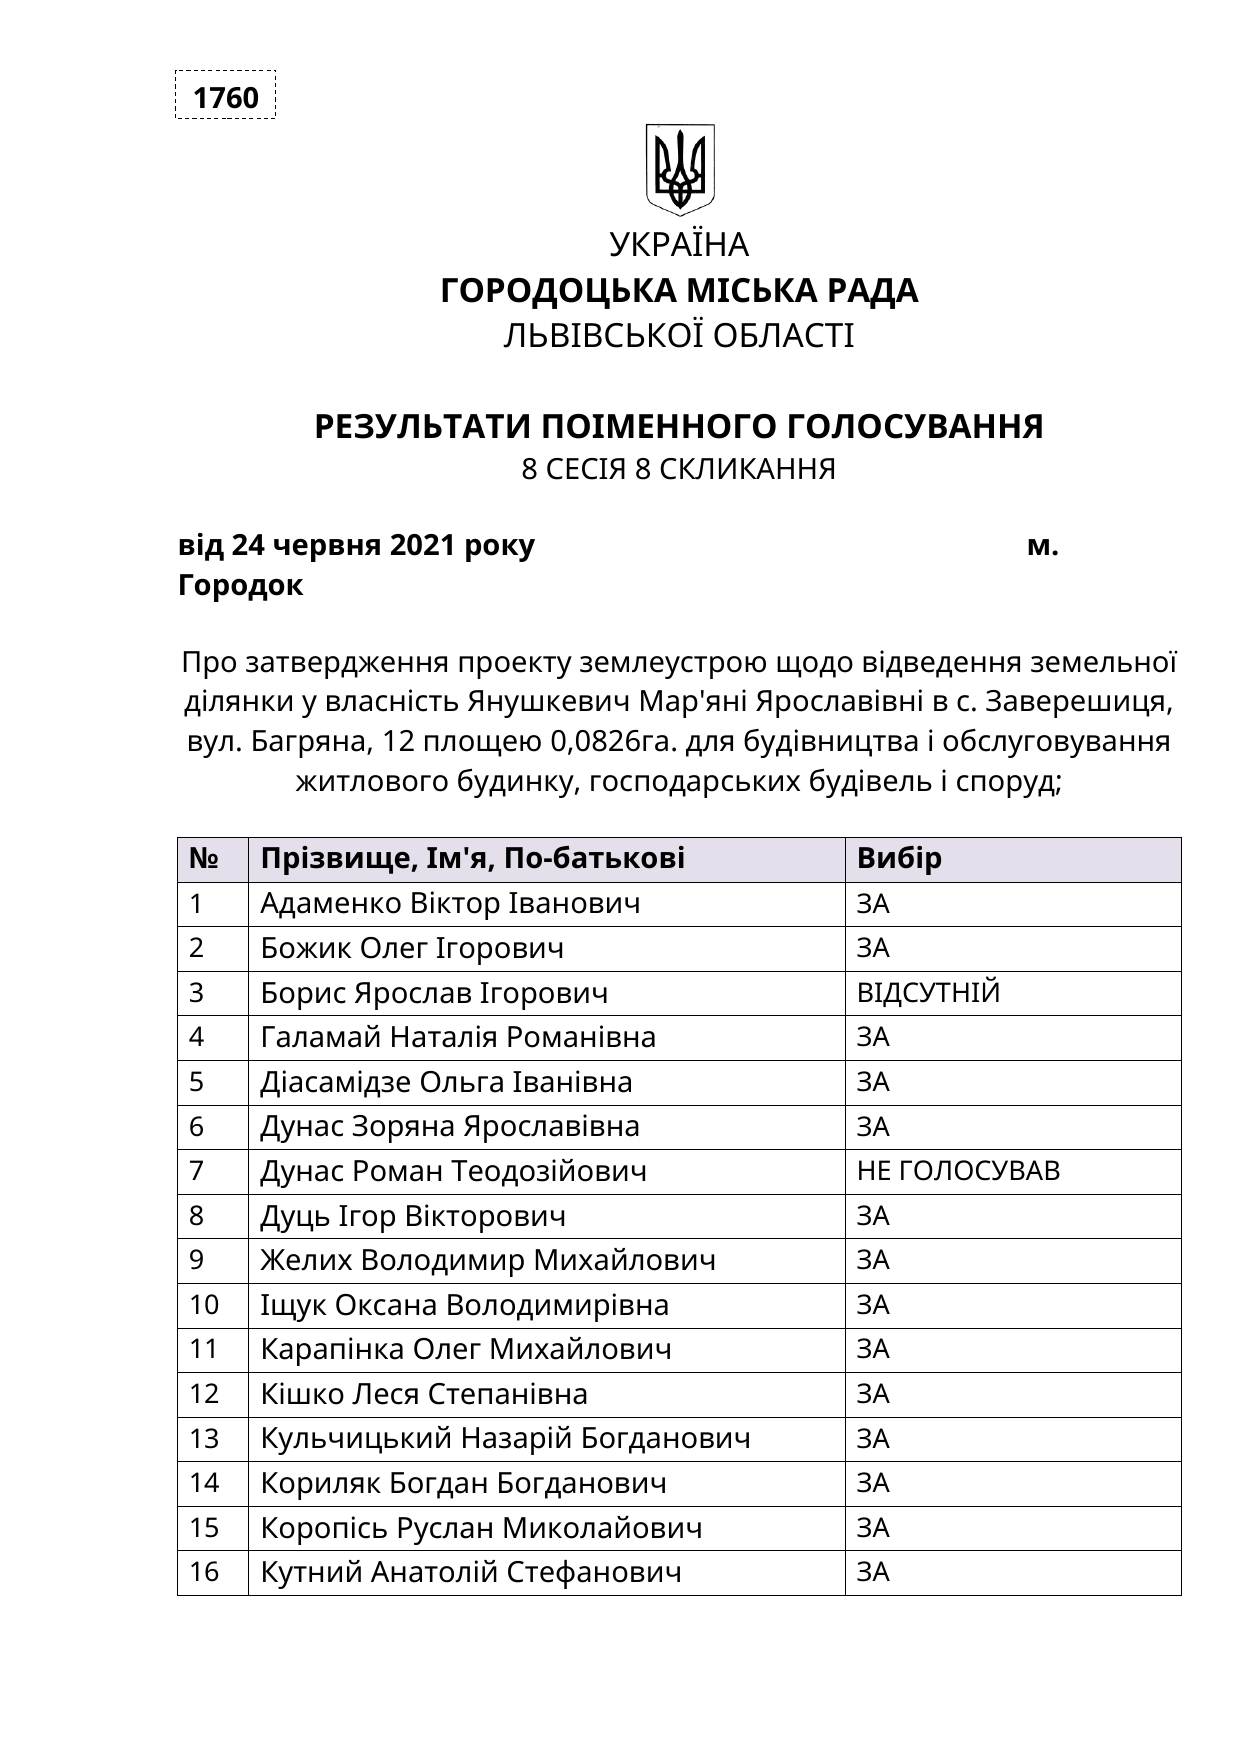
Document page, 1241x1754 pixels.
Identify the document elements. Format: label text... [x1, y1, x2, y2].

table_cell ЗА [846, 1507, 1181, 1550]
table_cell 14 [178, 1462, 248, 1506]
text ЛЬВІВСЬКОЇ ОБЛАСТІ [177, 312, 1181, 357]
table_cell 3 [178, 972, 248, 1015]
table_cell 4 [178, 1016, 248, 1060]
table_cell Божик Олег Ігорович [249, 927, 845, 971]
table_cell ЗА [846, 1061, 1181, 1104]
table_cell ЗА [846, 1462, 1181, 1506]
table_header Прізвище, Ім'я, По-батькові [249, 838, 845, 882]
table_cell ЗА [846, 1329, 1181, 1372]
table_cell Кутний Анатолій Стефанович [249, 1551, 845, 1595]
text УКРАЇНА [177, 221, 1181, 266]
table_cell 2 [178, 927, 248, 971]
text РЕЗУЛЬТАТИ ПОІМЕННОГО ГОЛОСУВАННЯ [177, 403, 1181, 448]
table_cell Дунас Роман Теодозійович [249, 1150, 845, 1194]
table_cell 1 [178, 883, 248, 926]
table_cell Іщук Оксана Володимирівна [249, 1284, 845, 1327]
table_cell ЗА [846, 1551, 1181, 1595]
table_cell Адаменко Віктор Іванович [249, 883, 845, 926]
table_cell 13 [178, 1418, 248, 1461]
table_cell ЗА [846, 1239, 1181, 1283]
table_cell Галамай Наталія Романівна [249, 1016, 845, 1060]
table_header Вибір [846, 838, 1181, 882]
table_cell Карапінка Олег Михайлович [249, 1329, 845, 1372]
table_cell ЗА [846, 1195, 1181, 1238]
table_cell 6 [178, 1106, 248, 1149]
text ГОРОДОЦЬКА МІСЬКА РАДА [177, 266, 1181, 312]
table_cell 7 [178, 1150, 248, 1194]
table_cell Коропісь Руслан Миколайович [249, 1507, 845, 1550]
table_cell ЗА [846, 1418, 1181, 1461]
table_cell 5 [178, 1061, 248, 1104]
table_cell 12 [178, 1373, 248, 1417]
table_cell 8 [178, 1195, 248, 1238]
table_cell ЗА [846, 927, 1181, 971]
table_header № [178, 838, 248, 882]
table_cell Дуць Ігор Вікторович [249, 1195, 845, 1238]
table_cell Желих Володимир Михайлович [249, 1239, 845, 1283]
table_cell Кориляк Богдан Богданович [249, 1462, 845, 1506]
table_cell Кішко Леся Степанівна [249, 1373, 845, 1417]
table_cell 11 [178, 1329, 248, 1372]
picture [633, 118, 726, 221]
table_cell 9 [178, 1239, 248, 1283]
table_cell 16 [178, 1551, 248, 1595]
table_cell 15 [178, 1507, 248, 1550]
table_cell ЗА [846, 1373, 1181, 1417]
text 8 СЕСІЯ 8 СКЛИКАННЯ [177, 448, 1181, 488]
table_cell ЗА [846, 883, 1181, 926]
table_cell Діасамідзе Ольга Іванівна [249, 1061, 845, 1104]
table_cell 10 [178, 1284, 248, 1327]
table_cell ЗА [846, 1016, 1181, 1060]
table_cell ВІДСУТНІЙ [846, 972, 1181, 1015]
text від 24 червня 2021 року м. Городок [177, 525, 1181, 604]
table_cell Кульчицький Назарій Богданович [249, 1418, 845, 1461]
table_cell ЗА [846, 1284, 1181, 1327]
table_cell Борис Ярослав Ігорович [249, 972, 845, 1015]
table_cell ЗА [846, 1106, 1181, 1149]
table_cell Дунас Зоряна Ярославівна [249, 1106, 845, 1149]
table_cell НЕ ГОЛОСУВАВ [846, 1150, 1181, 1194]
text Про затвердження проекту землеустрою щодо відведення земельної ділянки у власність Янушкевич Мар'яні Ярославівні в с. Заверешиця, вул. Багряна, 12 площею 0,0826га. для будівництва і обслуговування житлового будинку, господарських будівель і споруд; [177, 641, 1181, 800]
